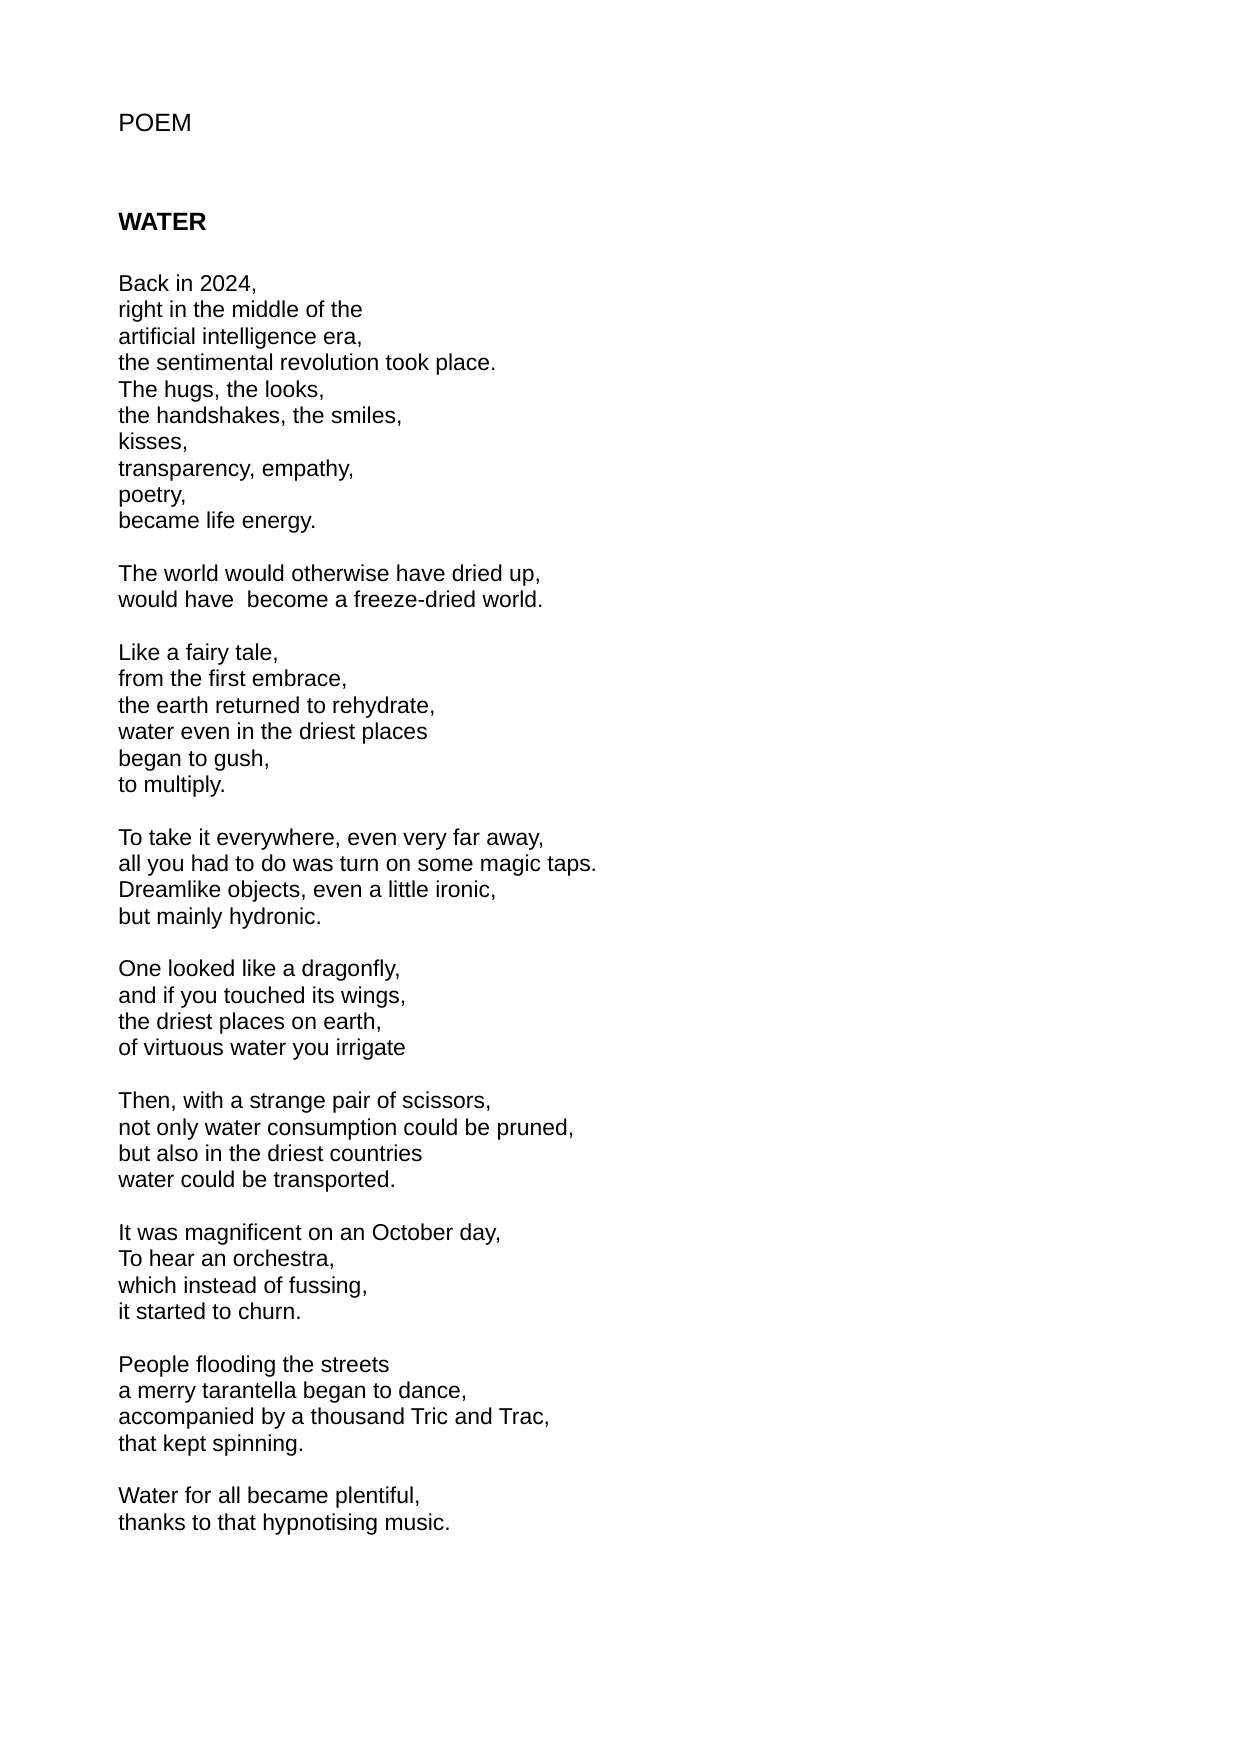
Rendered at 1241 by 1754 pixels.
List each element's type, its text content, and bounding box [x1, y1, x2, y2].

text To hear an orchestra, [118, 1245, 1122, 1272]
text water even in the driest places [118, 718, 1122, 744]
text It was magnificent on an October day, [118, 1219, 1122, 1245]
text kisses, [118, 428, 1122, 454]
text right in the middle of the [118, 296, 1122, 323]
text of virtuous water you irrigate [118, 1034, 1122, 1061]
text the driest places on earth, [118, 1008, 1122, 1034]
text which instead of fussing, [118, 1272, 1122, 1298]
text POEM [118, 108, 1122, 137]
text the earth returned to rehydrate, [118, 692, 1122, 718]
text The hugs, the looks, [118, 376, 1122, 402]
text became life energy. [118, 507, 1122, 534]
text but mainly hydronic. [118, 903, 1122, 929]
text all you had to do was turn on some magic taps. [118, 850, 1122, 876]
text artificial intelligence era, [118, 323, 1122, 349]
text from the first embrace, [118, 665, 1122, 692]
text WATER [118, 207, 1122, 236]
text the handshakes, the smiles, [118, 402, 1122, 428]
text Like a fairy tale, [118, 639, 1122, 665]
text Then, with a strange pair of scissors, [118, 1087, 1122, 1113]
text People flooding the streets [118, 1351, 1122, 1377]
text that kept spinning. [118, 1430, 1122, 1456]
text but also in the driest countries [118, 1140, 1122, 1166]
text Dreamlike objects, even a little ironic, [118, 876, 1122, 903]
text poetry, [118, 481, 1122, 507]
text One looked like a dragonfly, [118, 955, 1122, 982]
text To take it everywhere, even very far away, [118, 823, 1122, 850]
text not only water consumption could be pruned, [118, 1113, 1122, 1140]
text thanks to that hypnotising music. [118, 1509, 1122, 1535]
text to multiply. [118, 771, 1122, 797]
text transparency, empathy, [118, 454, 1122, 481]
text Back in 2024, [118, 270, 1122, 296]
text it started to churn. [118, 1298, 1122, 1324]
text a merry tarantella began to dance, [118, 1377, 1122, 1403]
text Water for all became plentiful, [118, 1482, 1122, 1509]
text The world would otherwise have dried up, [118, 560, 1122, 586]
text the sentimental revolution took place. [118, 349, 1122, 376]
text began to gush, [118, 744, 1122, 771]
text water could be transported. [118, 1166, 1122, 1192]
text accompanied by a thousand Tric and Trac, [118, 1403, 1122, 1430]
text and if you touched its wings, [118, 982, 1122, 1008]
text would have become a freeze-dried world. [118, 586, 1122, 613]
